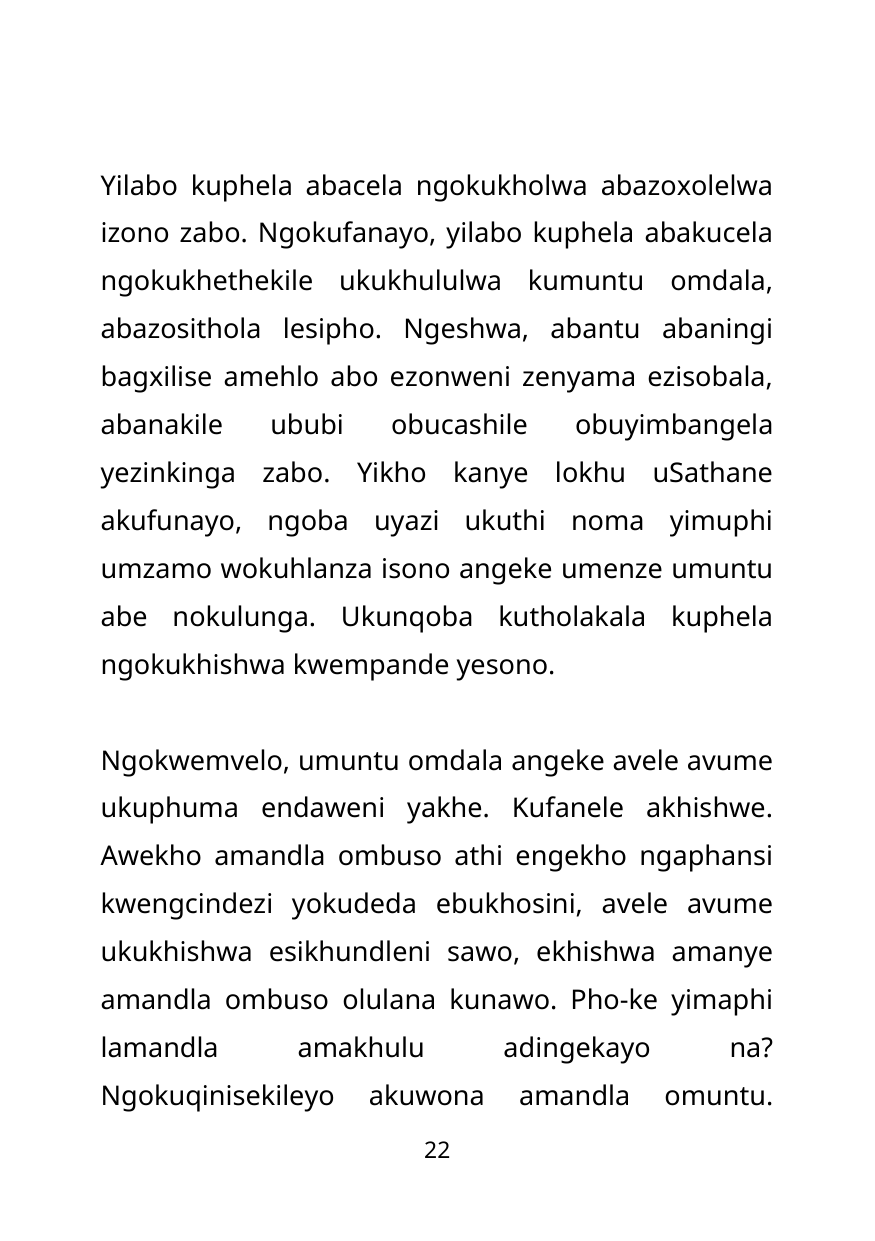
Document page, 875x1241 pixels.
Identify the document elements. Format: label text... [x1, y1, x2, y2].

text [100, 741, 774, 1113]
text Yilabo kuphela abacela ngokukholwa abazoxolelwa izono zabo. Ngokufanayo, yilabo kuphela abakucela ngokukhethekile ukukhululwa kumuntu omdala, abazosithola lesipho. Ngeshwa, abantu abaningi bagxilise amehlo abo ezonweni zenyama ezisobala, abanakile ububi obucashile obuyimbangela yezinkinga zabo. Yikho kanye lokhu uSathane akufunayo, ngoba uyazi ukuthi noma yimuphi umzamo wokuhlanza isono angeke umenze umuntu abe nokulunga. Ukunqoba kutholakala kuphela ngokukhishwa kwempande yesono. [100, 166, 774, 682]
